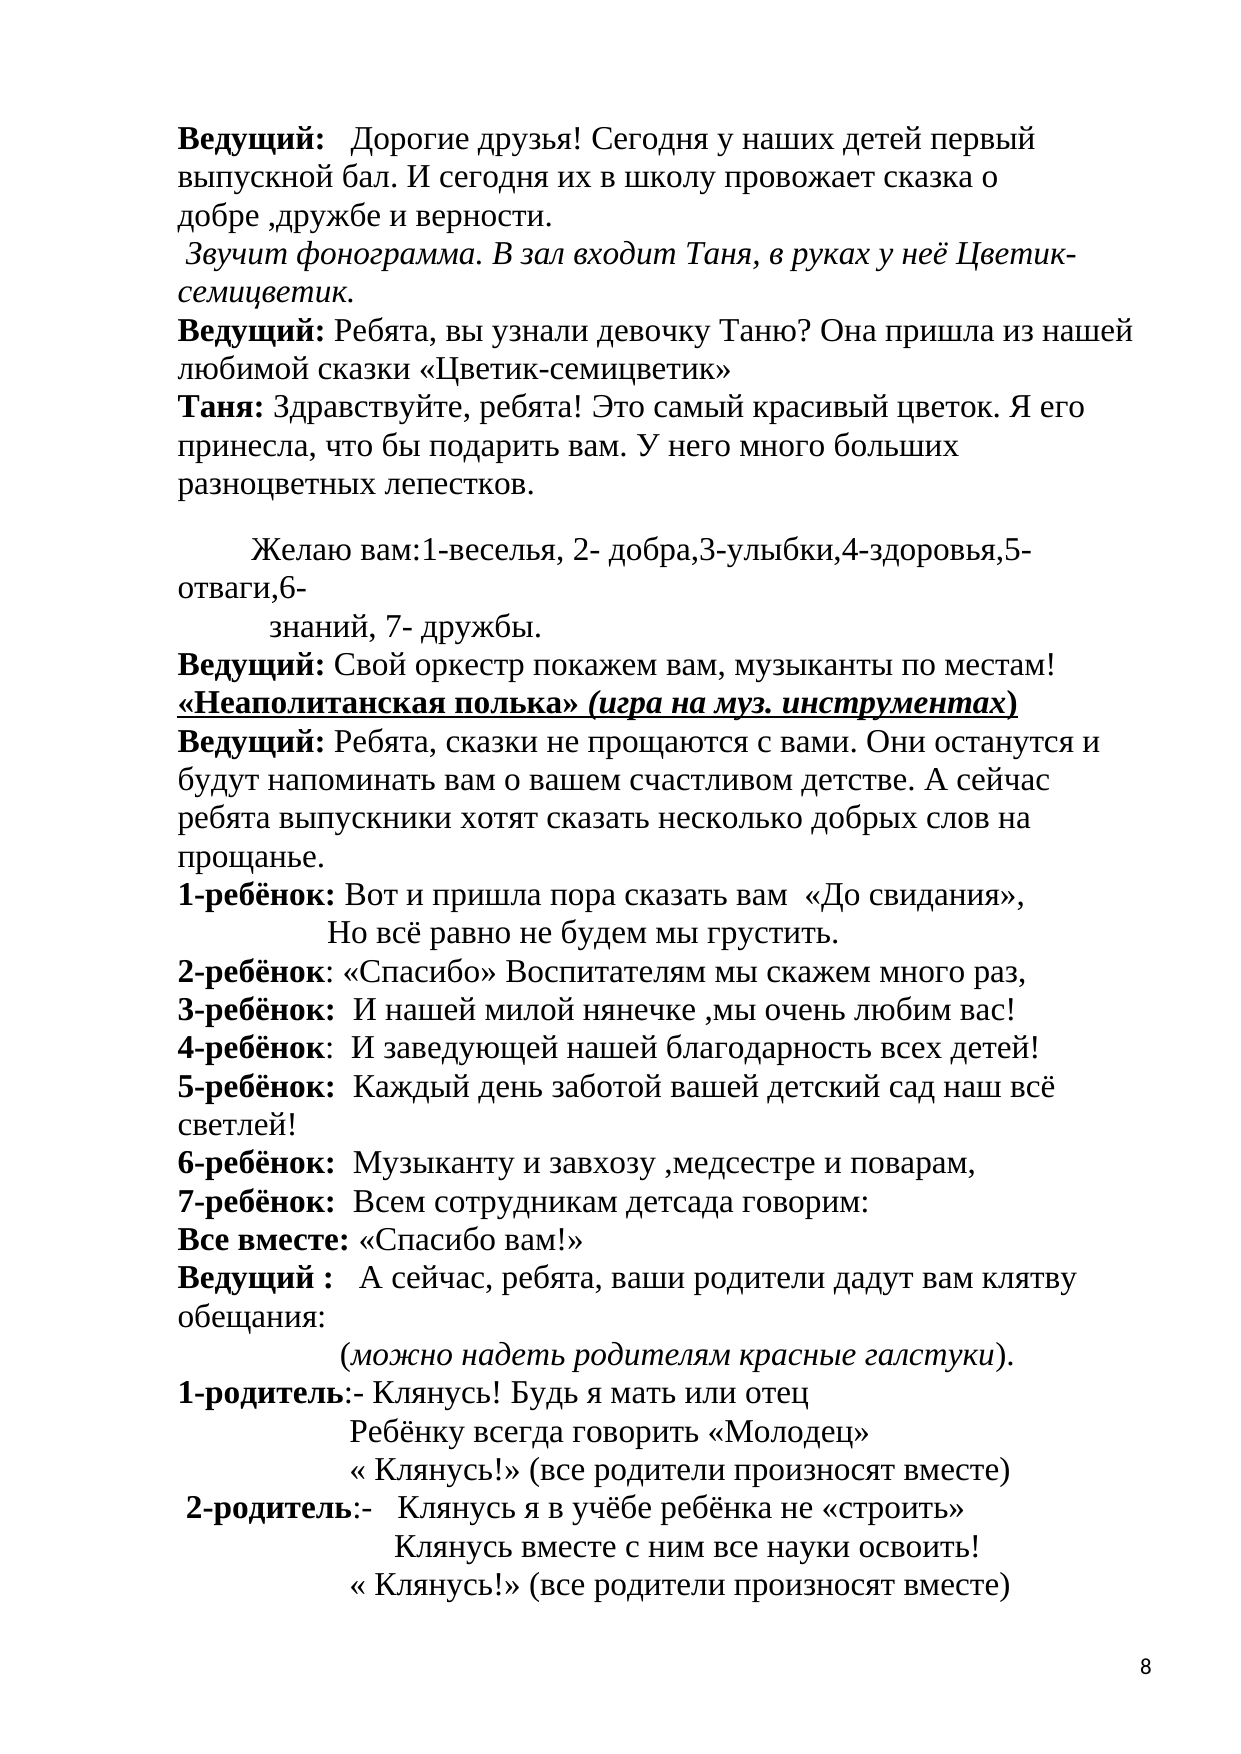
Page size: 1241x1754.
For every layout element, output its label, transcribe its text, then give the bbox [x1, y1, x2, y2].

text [177, 1564, 1152, 1603]
text (можно надеть родителям красные галстуки). [177, 1334, 1152, 1373]
text Звучит фонограмма. В зал входит Таня, в руках у неё Цветик- семицветик. [177, 233, 1152, 310]
text 1-родитель:- Клянусь! Будь я мать или отец [177, 1373, 1152, 1411]
text 6-ребёнок: Музыканту и завхозу ,медсестре и поварам, [177, 1143, 1152, 1181]
text Ведущий: Ребята, сказки не прощаются с вами. Они останутся и будут напоминать вам о вашем счастливом детстве. А сейчас ребята выпускники хотят сказать несколько добрых слов на прощанье. [177, 721, 1152, 874]
text 5-ребёнок: Каждый день заботой вашей детский сад наш всё светлей! [177, 1066, 1152, 1143]
text 2-ребёнок: «Спасибо» Воспитателям мы скажем много раз, [177, 951, 1152, 989]
text Ведущий: Свой оркестр покажем вам, музыканты по местам! [177, 644, 1152, 683]
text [177, 1449, 1152, 1488]
text 7-ребёнок: Всем сотрудникам детсада говорим: [177, 1181, 1152, 1219]
text Ведущий: Дорогие друзья! Сегодня у наших детей первый выпускной бал. И сегодня их в школу провожает сказка о добре ,дружбе и верности. [177, 118, 1152, 233]
text Ребёнку всегда говорить «Молодец» [177, 1411, 1152, 1449]
text Ведущий : А сейчас, ребята, ваши родители дадут вам клятву обещания: [177, 1258, 1152, 1334]
text Клянусь вместе с ним все науки освоить! [177, 1526, 1152, 1564]
text Но всё равно не будем мы грустить. [177, 913, 1152, 951]
text 3-ребёнок: И нашей милой нянечке ,мы очень любим вас! [177, 989, 1152, 1028]
text 1-ребёнок: Вот и пришла пора сказать вам «До свидания», [177, 874, 1152, 913]
text Все вместе: «Спасибо вам!» [177, 1219, 1152, 1258]
text знаний, 7- дружбы. [177, 606, 1152, 644]
text «Неаполитанская полька» (игра на муз. инструментах) [177, 683, 1152, 721]
text Ведущий: Ребята, вы узнали девочку Таню? Она пришла из нашей любимой сказки «Цветик-семицветик» [177, 310, 1152, 386]
text 2-родитель:- Клянусь я в учёбе ребёнка не «строить» [177, 1488, 1152, 1526]
text Таня: Здравствуйте, ребята! Это самый красивый цветок. Я его принесла, что бы подарить вам. У него много больших разноцветных лепестков. [177, 386, 1152, 501]
text 4-ребёнок: И заведующей нашей благодарность всех детей! [177, 1028, 1152, 1066]
text Желаю вам:1-веселья, 2- добра,3-улыбки,4-здоровья,5- отваги,6- [177, 529, 1152, 606]
